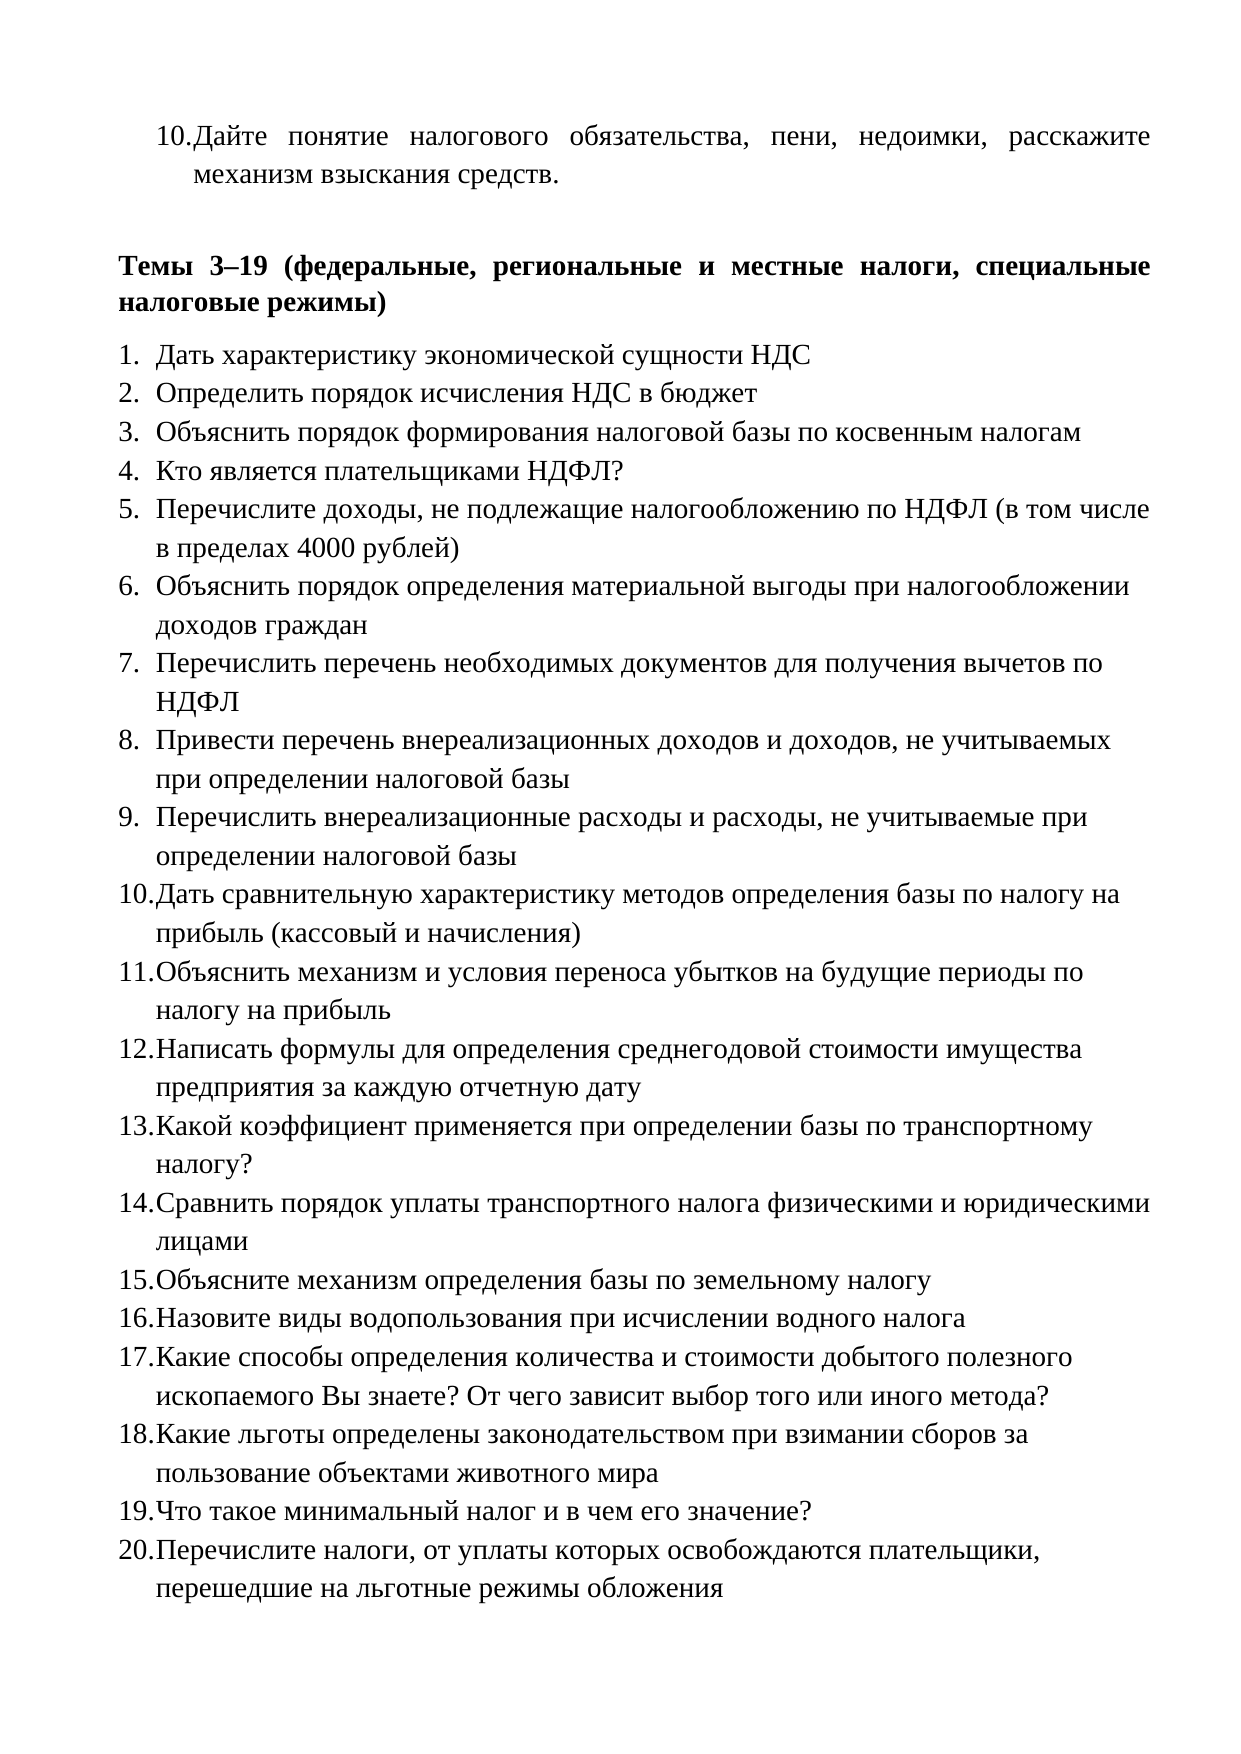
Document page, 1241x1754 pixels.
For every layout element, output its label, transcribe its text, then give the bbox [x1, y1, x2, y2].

list Назовите виды водопользования при исчислении водного налога [118, 1301, 1152, 1334]
list Объяснить порядок формирования налоговой базы по косвенным налогам [118, 414, 1152, 448]
list Перечислить перечень необходимых документов для получения вычетов по НДФЛ [118, 645, 1152, 717]
text Темы 3–19 (федеральные, региональные и местные налоги, специальные налоговые режимы) [118, 248, 1152, 318]
list Перечислите налоги, от уплаты которых освобождаются плательщики, перешедшие на льготные режимы обложения [118, 1532, 1152, 1604]
list Объясните механизм определения базы по земельному налогу [118, 1262, 1152, 1296]
list Какой коэффициент применяется при определении базы по транспортному налогу? [118, 1108, 1152, 1180]
list Перечислите доходы, не подлежащие налогообложению по НДФЛ (в том числе в пределах 4000 рублей) [118, 491, 1152, 563]
list Объяснить механизм и условия переноса убытков на будущие периоды по налогу на прибыль [118, 954, 1152, 1026]
list Дать сравнительную характеристику методов определения базы по налогу на прибыль (кассовый и начисления) [118, 877, 1152, 949]
list Привести перечень внереализационных доходов и доходов, не учитываемых при определении налоговой базы [118, 722, 1152, 794]
list Определить порядок исчисления НДС в бюджет [118, 376, 1152, 409]
list Сравнить порядок уплаты транспортного налога физическими и юридическими лицами [118, 1185, 1152, 1257]
list Объяснить порядок определения материальной выгоды при налогообложении доходов граждан [118, 568, 1152, 640]
list Дать характеристику экономической сущности НДС [118, 337, 1152, 371]
list Написать формулы для определения среднегодовой стоимости имущества предприятия за каждую отчетную дату [118, 1031, 1152, 1103]
list Кто является плательщиками НДФЛ? [118, 453, 1152, 486]
list Какие льготы определены законодательством при взимании сборов за пользование объектами животного мира [118, 1416, 1152, 1488]
list Что такое минимальный налог и в чем его значение? [118, 1493, 1152, 1527]
list Какие способы определения количества и стоимости добытого полезного ископаемого Вы знаете? От чего зависит выбор того или иного метода? [118, 1339, 1152, 1411]
list Перечислить внереализационные расходы и расходы, не учитываемые при определении налоговой базы [118, 799, 1152, 872]
list Дайте понятие налогового обязательства, пени, недоимки, расскажите механизм взыскания средств. [156, 118, 1152, 190]
